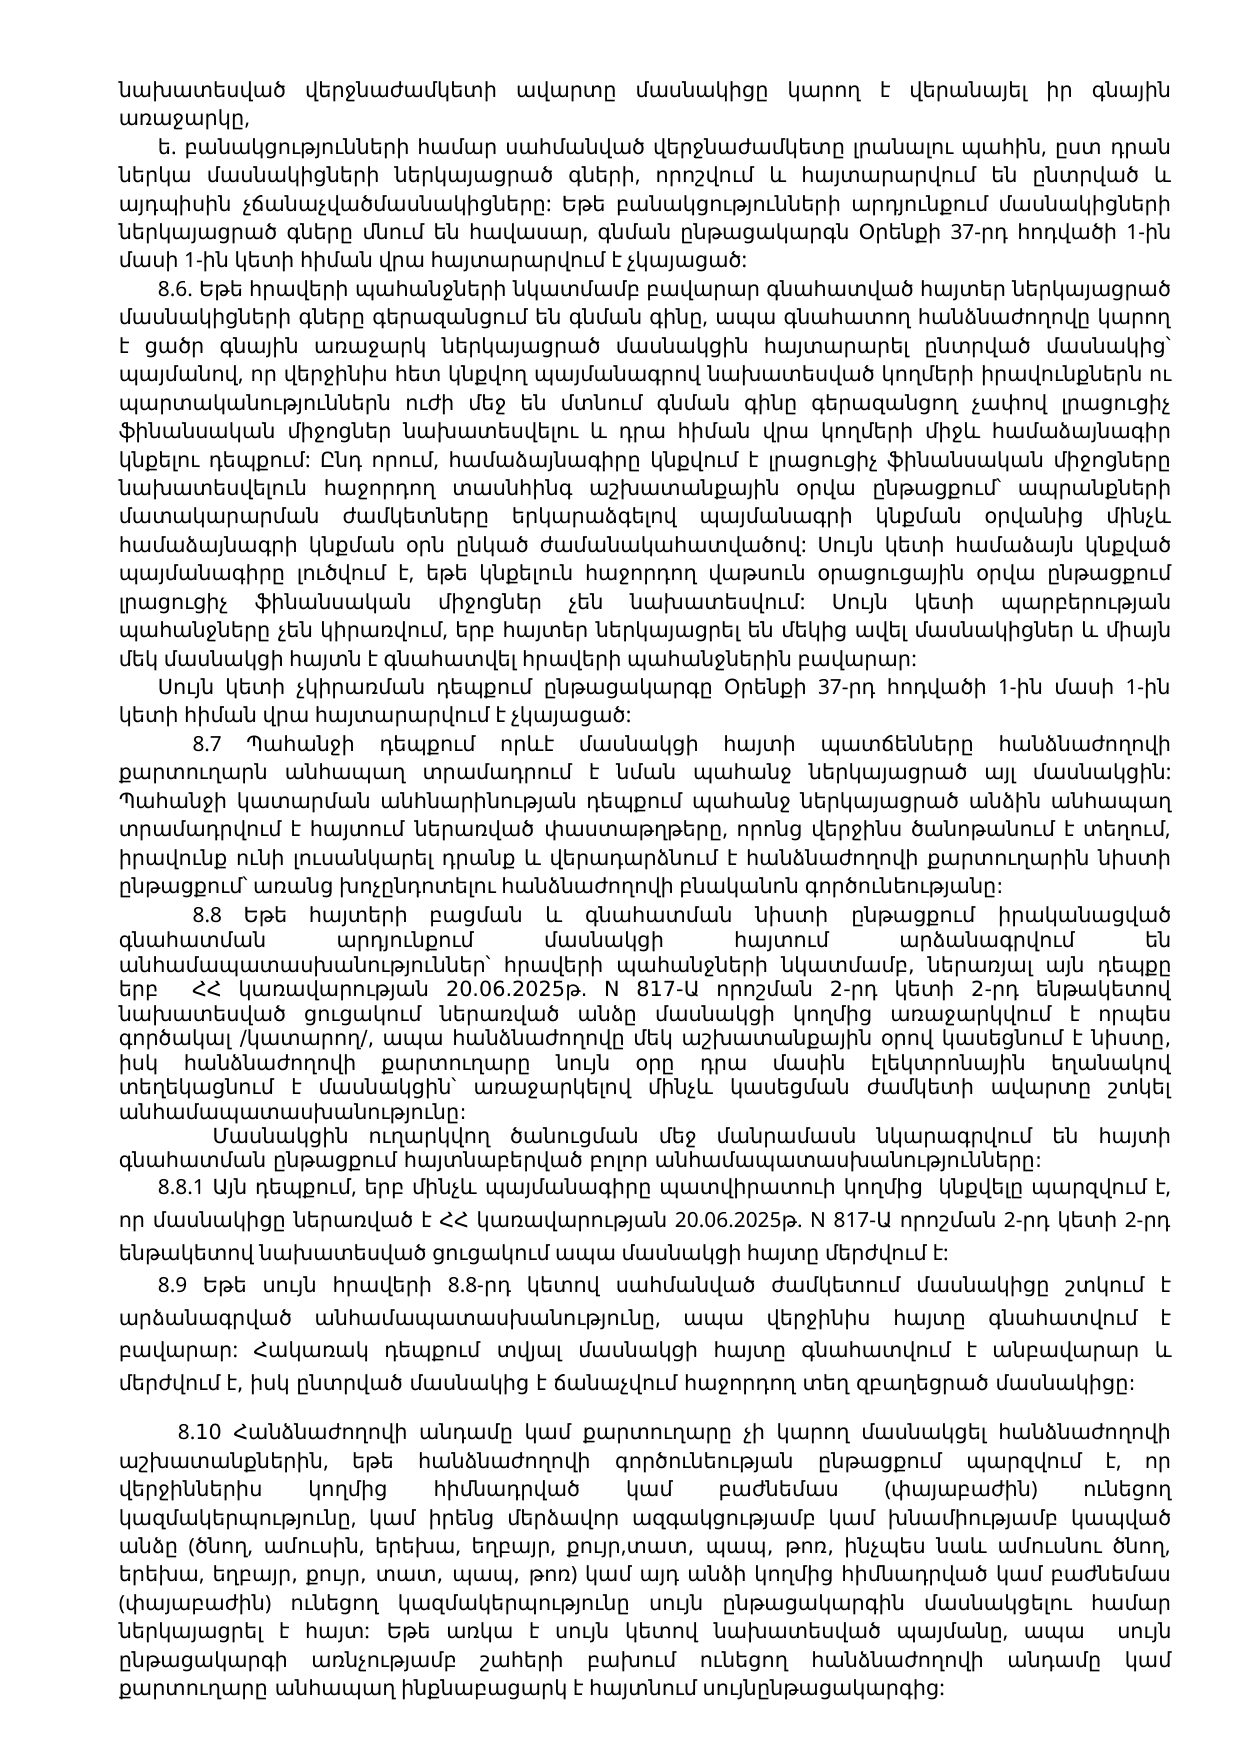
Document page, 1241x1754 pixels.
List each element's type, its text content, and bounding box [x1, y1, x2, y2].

text ե. բանակցությունների համար սահմանված վերջնաժամկետը լրանալու պահին, ըստ դրան ներկա մասնակիցների ներկայացրած գների, որոշվում և հայտարարվում են ընտրված և այդպիսին չճանաչվածմասնակիցները: Եթե բանակցությունների արդյունքում մասնակիցների ներկայացրած գները մնում են հավասար, գնման ընթացակարգն Օրենքի 37-րդ հոդվածի 1-ին մասի 1-ին կետի հիման վրա հայտարարվում է չկայացած: [118, 132, 1171, 274]
text 8.7 Պահանջի դեպքում որևէ մասնակցի հայտի պատճենները հանձնաժողովի քարտուղարն անհապաղ տրամադրում է նման պահանջ ներկայացրած այլ մասնակցին: Պահանջի կատարման անհնարինության դեպքում պահանջ ներկայացրած անձին անհապաղ տրամադրվում է հայտում ներառված փաստաթղթերը, որոնց վերջինս ծանոթանում է տեղում, իրավունք ունի լուսանկարել դրանք և վերադարձնում է հանձնաժողովի քարտուղարին նիստի ընթացքում՝ առանց խոչընդոտելու հանձնաժողովի բնականոն գործունեությանը: [118, 729, 1171, 900]
text 8.10 Հանձնաժողովի անդամը կամ քարտուղարը չի կարող մասնակցել հանձնաժողովի աշխատանքներին, եթե հանձնաժողովի գործունեության ընթացքում պարզվում է, որ վերջիններիս կողմից հիմնադրված կամ բաժնեմաս (փայաբաժին) ունեցող կազմակերպությունը, կամ իրենց մերձավոր ազգակցությամբ կամ խնամիությամբ կապված անձը (ծնող, ամուսին, երեխա, եղբայր, քույր,տատ, պապ, թոռ, ինչպես նաև ամուսնու ծնող, երեխա, եղբայր, քույր, տատ, պապ, թոռ) կամ այդ անձի կողմից հիմնադրված կամ բաժնեմաս (փայաբաժին) ունեցող կազմակերպությունը սույն ընթացակարգին մասնակցելու համար ներկայացրել է հայտ: Եթե առկա է սույն կետով նախատեսված պայմանը, ապա սույն ընթացակարգի առնչությամբ շահերի բախում ունեցող հանձնաժողովի անդամը կամ քարտուղարը անհապաղ ինքնաբացարկ է հայտնում սույնընթացակարգից: [118, 1417, 1171, 1702]
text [118, 75, 1171, 132]
text 8.6. Եթե հրավերի պահանջների նկատմամբ բավարար գնահատված հայտեր ներկայացրած մասնակիցների գները գերազանցում են գնման գինը, ապա գնահատող հանձնաժողովը կարող է ցածր գնային առաջարկ ներկայացրած մասնակցին հայտարարել ընտրված մասնակից՝ պայմանով, որ վերջինիս հետ կնքվող պայմանագրով նախատեսված կողմերի իրավունքներն ու պարտականություններն ուժի մեջ են մտնում գնման գինը գերազանցող չափով լրացուցիչ ֆինանսական միջոցներ նախատեսվելու և դրա հիման վրա կողմերի միջև համաձայնագիր կնքելու դեպքում: Ընդ որում, համաձայնագիրը կնքվում է լրացուցիչ ֆինանսական միջոցները նախատեսվելուն հաջորդող տասնհինգ աշխատանքային օրվա ընթացքում՝ ապրանքների մատակարարման ժամկետները երկարաձգելով պայմանագրի կնքման օրվանից մինչև համաձայնագրի կնքման օրն ընկած ժամանակահատվածով: Սույն կետի համաձայն կնքված պայմանագիրը լուծվում է, եթե կնքելուն հաջորդող վաթսուն օրացուցային օրվա ընթացքում լրացուցիչ ֆինանսական միջոցներ չեն նախատեսվում: Սույն կետի պարբերության պահանջները չեն կիրառվում, երբ հայտեր ներկայացրել են մեկից ավել մասնակիցներ և միայն մեկ մասնակցի հայտն է գնահատվել հրավերի պահանջներին բավարար: [118, 274, 1171, 672]
text 8.8 Եթե հայտերի բացման և գնահատման նիստի ընթացքում իրականացված գնահատման արդյունքում մասնակցի հայտում արձանագրվում են անհամապատասխանություններ՝ հրավերի պահանջների նկատմամբ, ներառյալ այն դեպքը երբ ՀՀ կառավարության 20.06.2025թ. N 817-Ա որոշման 2-րդ կետի 2-րդ ենթակետով նախատեսված ցուցակում ներառված անձը մասնակցի կողմից առաջարկվում է որպես գործակալ /կատարող/, ապա հանձնաժողովը մեկ աշխատանքային օրով կասեցնում է նիստը, իսկ հանձնաժողովի քարտուղարը նույն օրը դրա մասին էլեկտրոնային եղանակով տեղեկացնում է մասնակցին՝ առաջարկելով մինչև կասեցման ժամկետի ավարտը շտկել անհամապատասխանությունը: [118, 900, 1171, 1124]
text Սույն կետի չկիրառման դեպքում ընթացակարգը Օրենքի 37-րդ հոդվածի 1-ին մասի 1-ին կետի հիման վրա հայտարարվում է չկայացած: [118, 672, 1171, 729]
text 8.8.1 Այն դեպքում, երբ մինչև պայմանագիրը պատվիրատուի կողմից կնքվելը պարզվում է, որ մասնակիցը ներառված է ՀՀ կառավարության 20.06.2025թ. N 817-Ա որոշման 2-րդ կետի 2-րդ ենթակետով նախատեսված ցուցակում ապա մասնակցի հայտը մերժվում է: [118, 1172, 1171, 1266]
text Մասնակցին ուղարկվող ծանուցման մեջ մանրամասն նկարագրվում են հայտի գնահատման ընթացքում հայտնաբերված բոլոր անհամապատասխանությունները: [118, 1124, 1171, 1172]
text 8.9 Եթե սույն հրավերի 8.8-րդ կետով սահմանված ժամկետում մասնակիցը շտկում է արձանագրված անհամապատասխանությունը, ապա վերջինիս հայտը գնահատվում է բավարար: Հակառակ դեպքում տվյալ մասնակցի հայտը գնահատվում է անբավարար և մերժվում է, իսկ ընտրված մասնակից է ճանաչվում հաջորդող տեղ զբաղեցրած մասնակիցը: [118, 1270, 1171, 1396]
